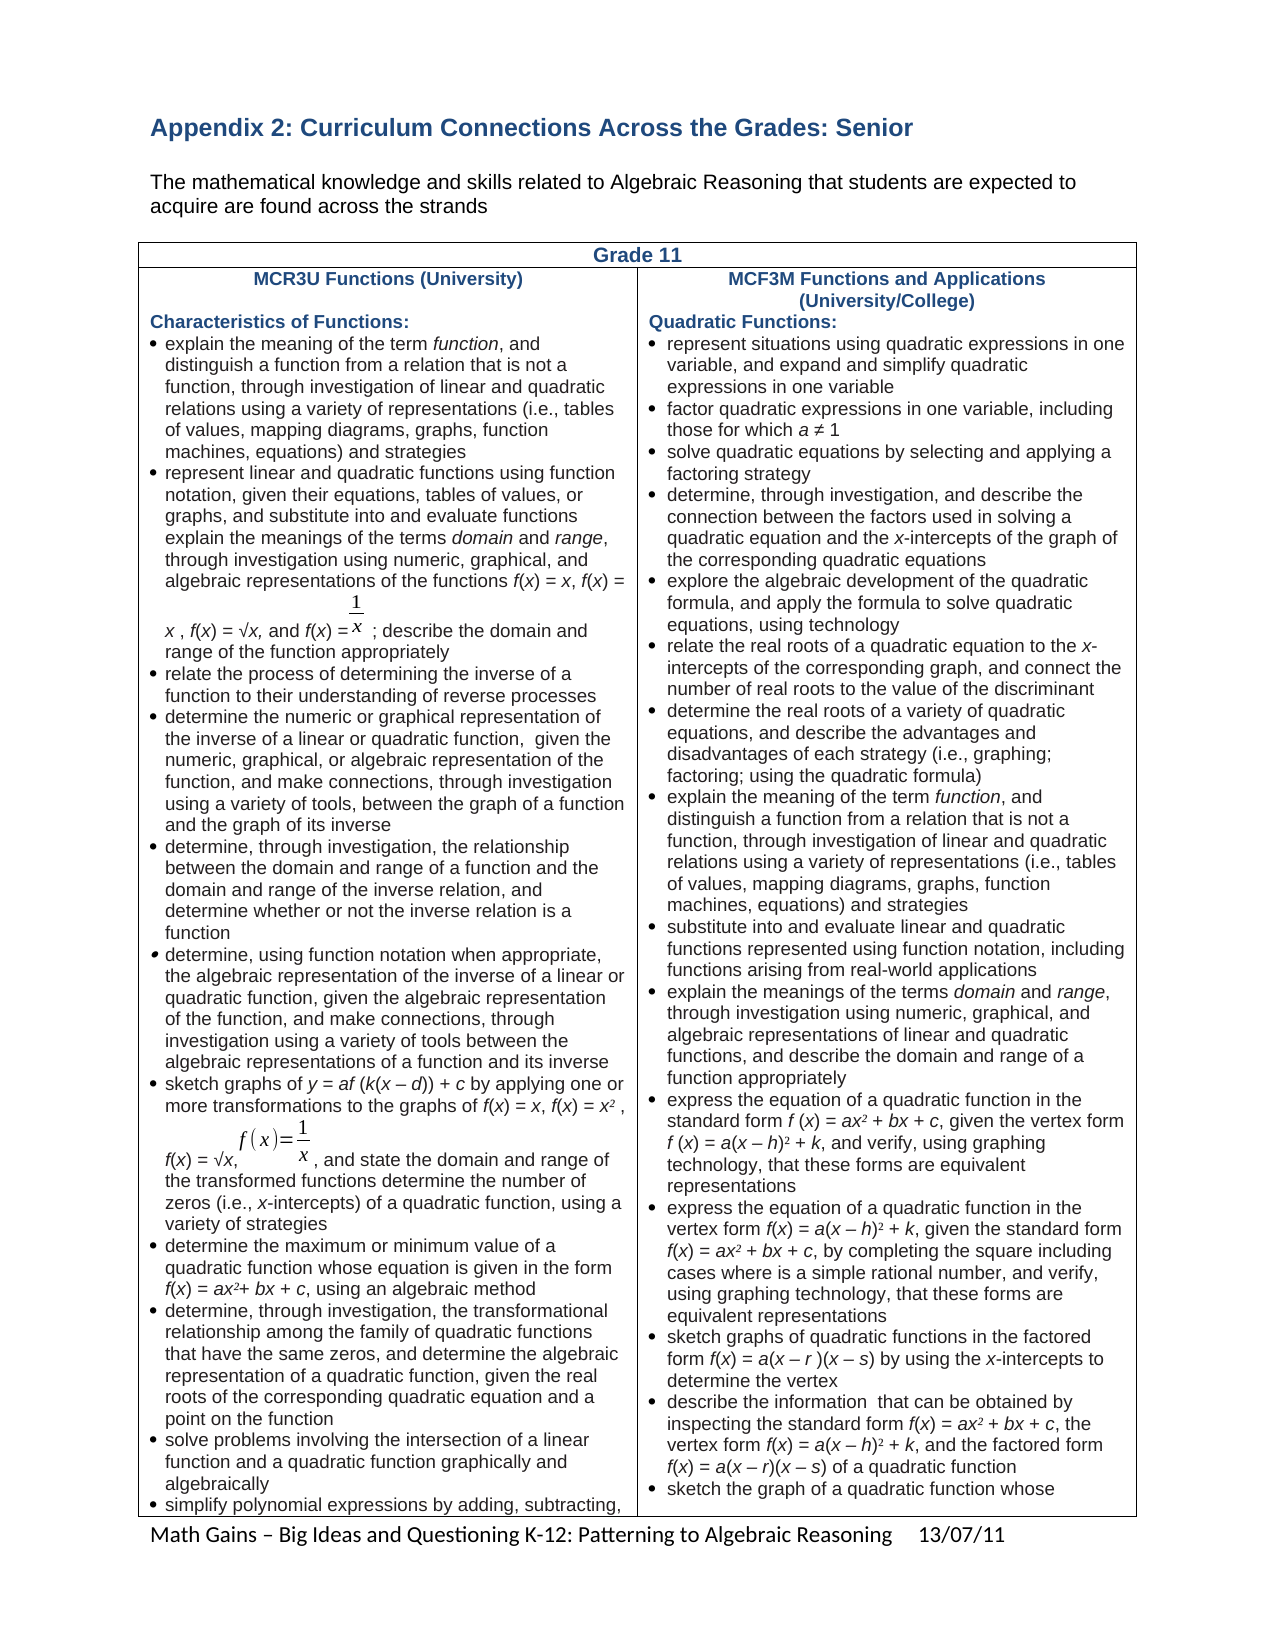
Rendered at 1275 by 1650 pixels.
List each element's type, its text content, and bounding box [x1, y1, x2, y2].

table_header Grade 11 [139, 243, 1136, 267]
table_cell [139, 268, 637, 1516]
text The mathematical knowledge and skills related to Algebraic Reasoning that students are expected to acquire are found across the strands [150, 170, 1125, 218]
text Appendix 2: Curriculum Connections Across the Grades: Senior [150, 112, 1125, 141]
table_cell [638, 268, 1136, 1516]
